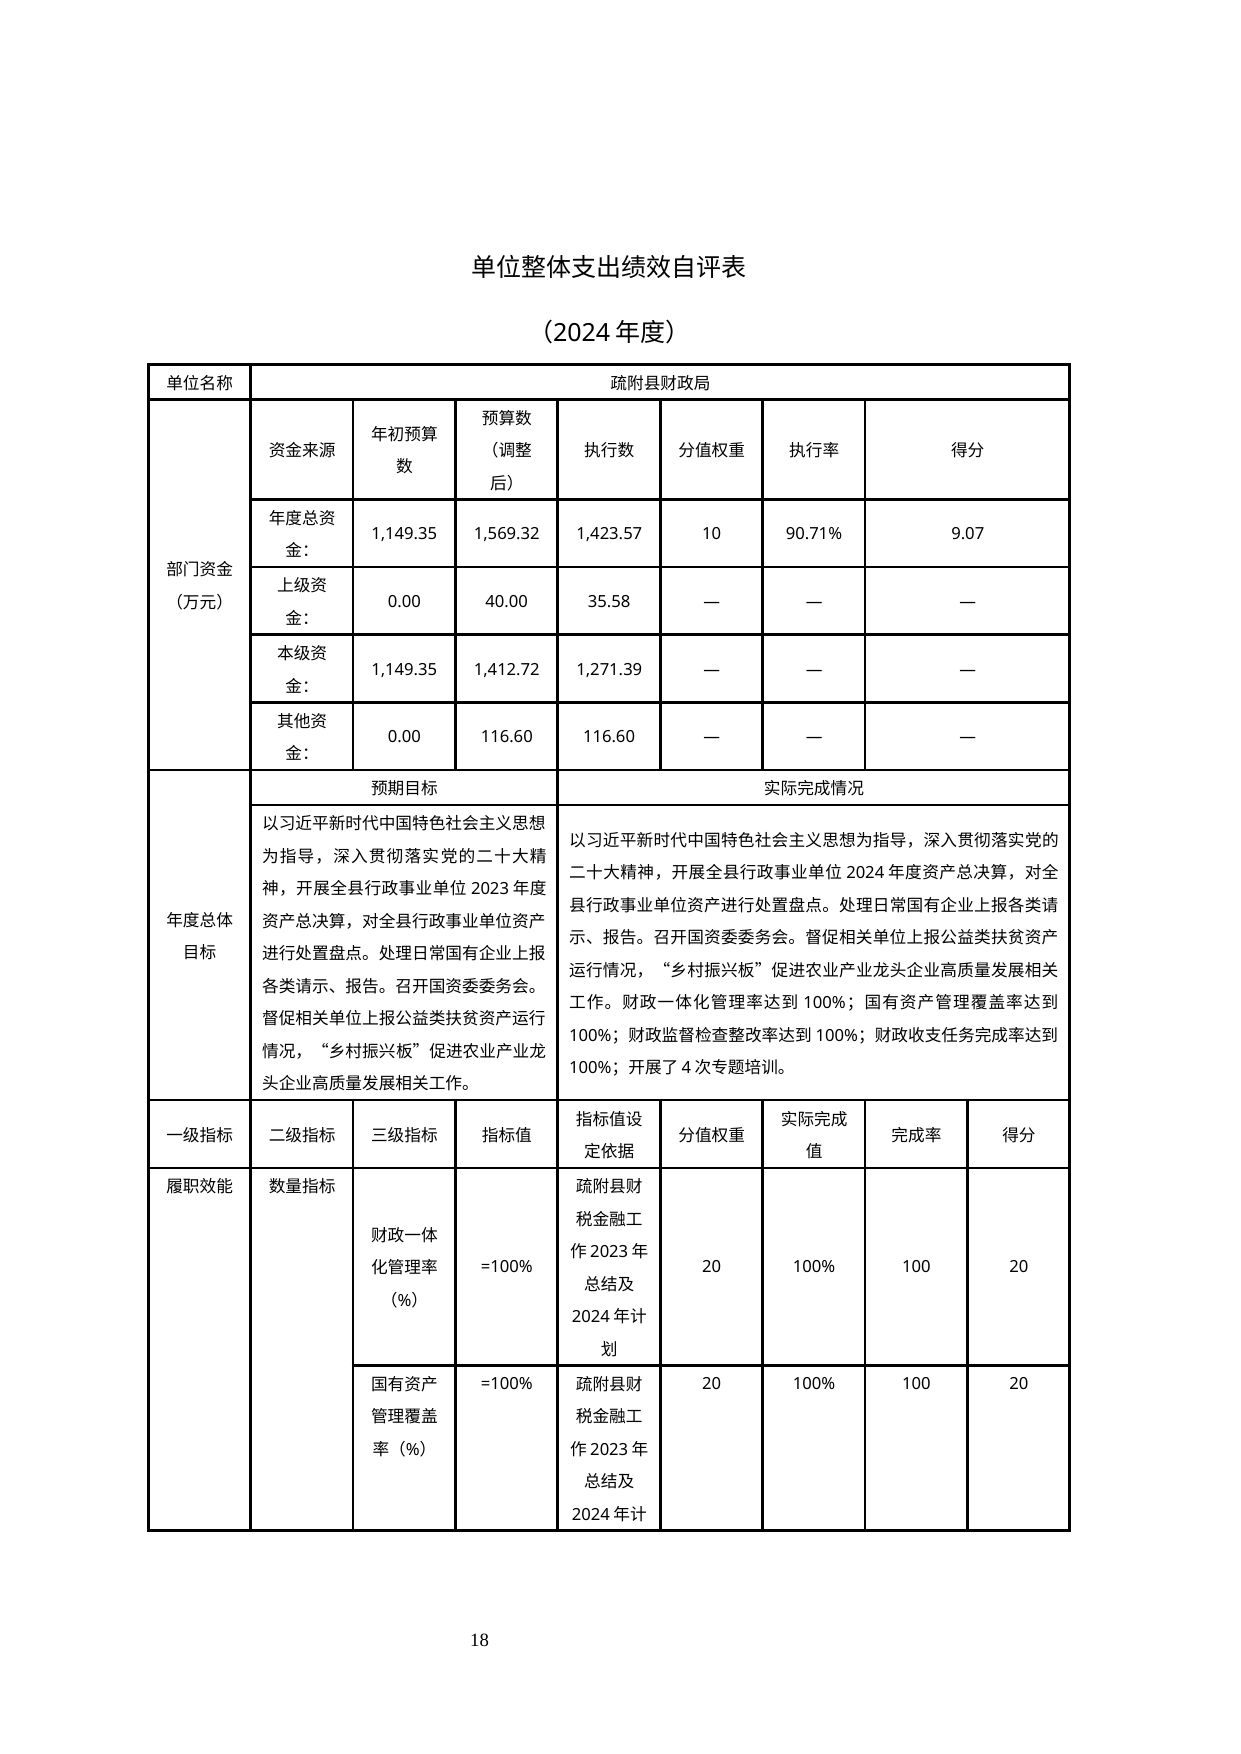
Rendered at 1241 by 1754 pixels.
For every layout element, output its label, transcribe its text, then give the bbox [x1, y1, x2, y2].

table_cell 预期目标 [252, 771, 556, 804]
table_cell 100 [866, 1367, 966, 1529]
table_cell 20 [662, 1367, 761, 1529]
table_cell 20 [662, 1169, 761, 1364]
table_cell 10 [662, 501, 761, 566]
table_cell 实际完成情况 [559, 771, 1068, 804]
table_cell — [662, 568, 761, 633]
table_cell — [662, 704, 761, 768]
table_cell 100% [764, 1169, 864, 1364]
table_cell 单位名称 [150, 366, 249, 398]
table_cell 116.60 [457, 704, 556, 768]
table_cell 35.58 [559, 568, 659, 633]
table_cell — [764, 568, 864, 633]
table_cell 年度总体目标 [150, 771, 249, 1099]
table_cell 疏附县财政局 [252, 366, 1068, 398]
table_cell 0.00 [354, 568, 454, 633]
table_cell 1,149.35 [354, 501, 454, 566]
table_cell 其他资金： [252, 704, 352, 768]
table_cell 20 [969, 1169, 1068, 1364]
table_cell 9.07 [866, 501, 1068, 566]
table_cell 1,423.57 [559, 501, 659, 566]
table_cell 1,412.72 [457, 636, 556, 701]
table_cell 得分 [866, 401, 1068, 498]
table_cell 20 [969, 1367, 1068, 1529]
table_cell 分值权重 [662, 1101, 761, 1166]
table_cell 以习近平新时代中国特色社会主义思想为指导，深入贯彻落实党的二十大精神，开展全县行政事业单位2024年度资产总决算，对全县行政事业单位资产进行处置盘点。处理日常国有企业上报各类请示、报告。召开国资委委务会。督促相关单位上报公益类扶贫资产运行情况，“乡村振兴板”促进农业产业龙头企业高质量发展相关工作。财政一体化管理率达到100%；国有资产管理覆盖率达到100%；财政监督检查整改率达到100%；财政收支任务完成率达到100%；开展了4次专题培训。 [559, 806, 1068, 1099]
table_cell 1,569.32 [457, 501, 556, 566]
table_cell （2024年度） [148, 298, 1070, 363]
table_cell 执行数 [559, 401, 659, 498]
table_cell 资金来源 [252, 401, 352, 498]
table_cell 年初预算数 [354, 401, 454, 498]
table_cell 以习近平新时代中国特色社会主义思想为指导，深入贯彻落实党的二十大精神，开展全县行政事业单位2023年度资产总决算，对全县行政事业单位资产进行处置盘点。处理日常国有企业上报各类请示、报告。召开国资委委务会。督促相关单位上报公益类扶贫资产运行情况，“乡村振兴板”促进农业产业龙头企业高质量发展相关工作。 [252, 806, 556, 1099]
table_cell 实际完成值 [764, 1101, 864, 1166]
table_cell 财政一体化管理率（%） [354, 1169, 454, 1364]
table_cell — [764, 704, 864, 768]
table_cell =100% [457, 1367, 556, 1529]
table_cell 40.00 [457, 568, 556, 633]
table_cell 100% [764, 1367, 864, 1529]
table_cell 90.71% [764, 501, 864, 566]
table_cell 1,149.35 [354, 636, 454, 701]
table_cell 国有资产管理覆盖率（%） [354, 1367, 454, 1529]
table_cell 指标值 [457, 1101, 556, 1166]
table_cell 0.00 [354, 704, 454, 768]
table_cell 1,271.39 [559, 636, 659, 701]
table_cell 疏附县财税金融工作2023年总结及2024年计划 [559, 1169, 659, 1364]
table_cell 三级指标 [354, 1101, 454, 1166]
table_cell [559, 1367, 659, 1529]
table_cell 部门资金（万元） [150, 401, 249, 768]
table_cell 完成率 [866, 1101, 966, 1166]
table_cell 指标值设定依据 [559, 1101, 659, 1166]
table_cell 执行率 [764, 401, 864, 498]
table_cell 二级指标 [252, 1101, 352, 1166]
table_cell 116.60 [559, 704, 659, 768]
table_cell 得分 [969, 1101, 1068, 1166]
table_cell 预算数（调整后） [457, 401, 556, 498]
table_cell — [866, 704, 1068, 768]
table_cell 数量指标 [252, 1169, 352, 1529]
table_cell — [866, 636, 1068, 701]
table_cell 100 [866, 1169, 966, 1364]
table_cell — [662, 636, 761, 701]
table_cell — [866, 568, 1068, 633]
table_cell 年度总资金： [252, 501, 352, 566]
table_cell =100% [457, 1169, 556, 1364]
table_cell 上级资金： [252, 568, 352, 633]
table_cell 一级指标 [150, 1101, 249, 1166]
table_cell 履职效能 [150, 1169, 249, 1529]
table_cell 分值权重 [662, 401, 761, 498]
table_cell 本级资金： [252, 636, 352, 701]
table_cell — [764, 636, 864, 701]
table_header 单位整体支出绩效自评表 [148, 233, 1070, 298]
